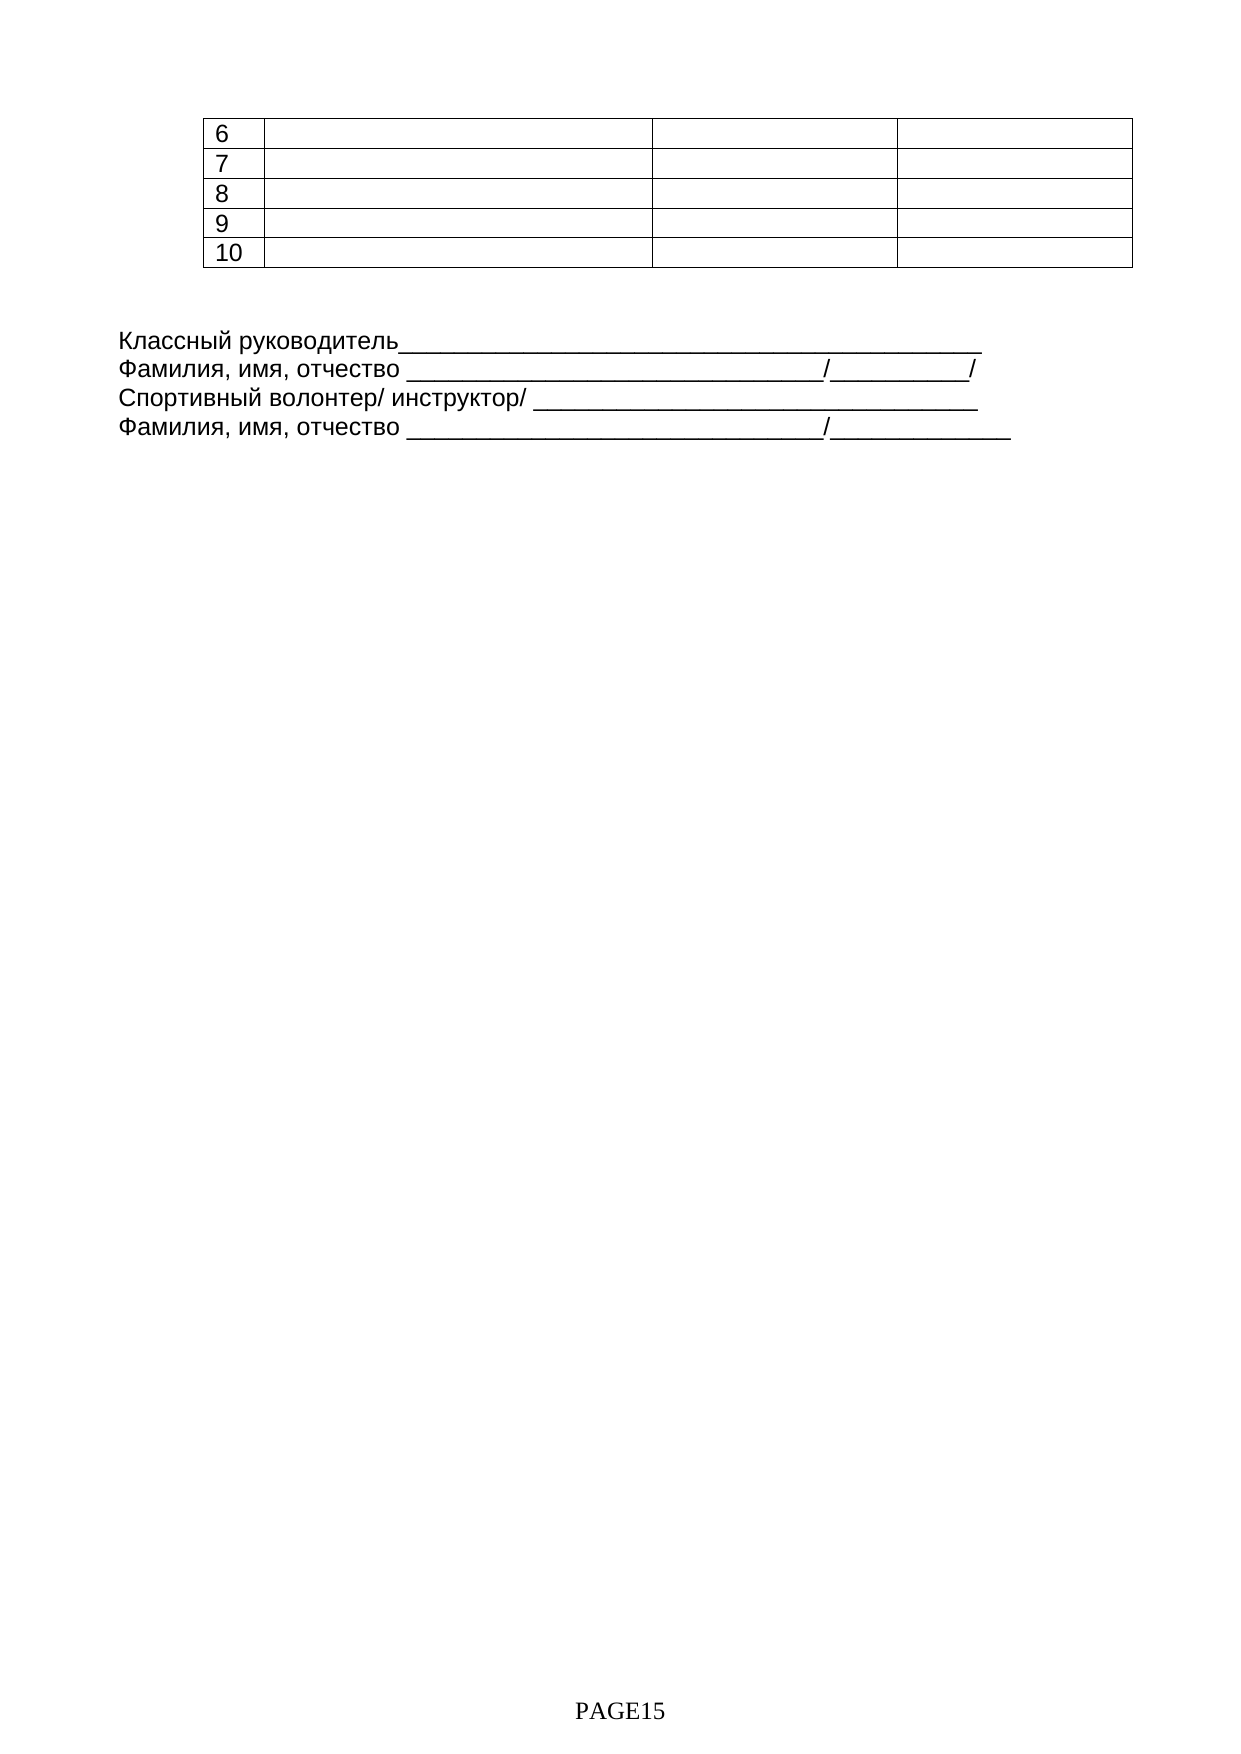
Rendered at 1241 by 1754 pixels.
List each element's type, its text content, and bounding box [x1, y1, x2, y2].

text Фамилия, имя, отчество ______________________________/_____________ [118, 412, 1122, 441]
table_cell [653, 209, 897, 237]
table_cell [898, 149, 1132, 178]
table_cell [653, 119, 897, 148]
table_cell [898, 119, 1132, 148]
table_cell [265, 179, 652, 207]
table_cell [898, 238, 1132, 267]
table_cell 10 [204, 238, 264, 267]
table_cell [265, 149, 652, 178]
table_cell [265, 119, 652, 148]
table_cell [653, 179, 897, 207]
table_cell [898, 209, 1132, 237]
table_cell 9 [204, 209, 264, 237]
table_cell 6 [204, 119, 264, 148]
table_cell [653, 238, 897, 267]
text Фамилия, имя, отчество ______________________________/__________/ [118, 354, 1122, 383]
text Спортивный волонтер/ инструктор/ ________________________________ [118, 383, 1122, 412]
table_cell [265, 238, 652, 267]
table_cell [898, 179, 1132, 207]
table_cell 8 [204, 179, 264, 207]
table_cell [653, 149, 897, 178]
table_cell [265, 209, 652, 237]
table_cell 7 [204, 149, 264, 178]
text Классный руководитель__________________________________________ [118, 326, 1122, 354]
